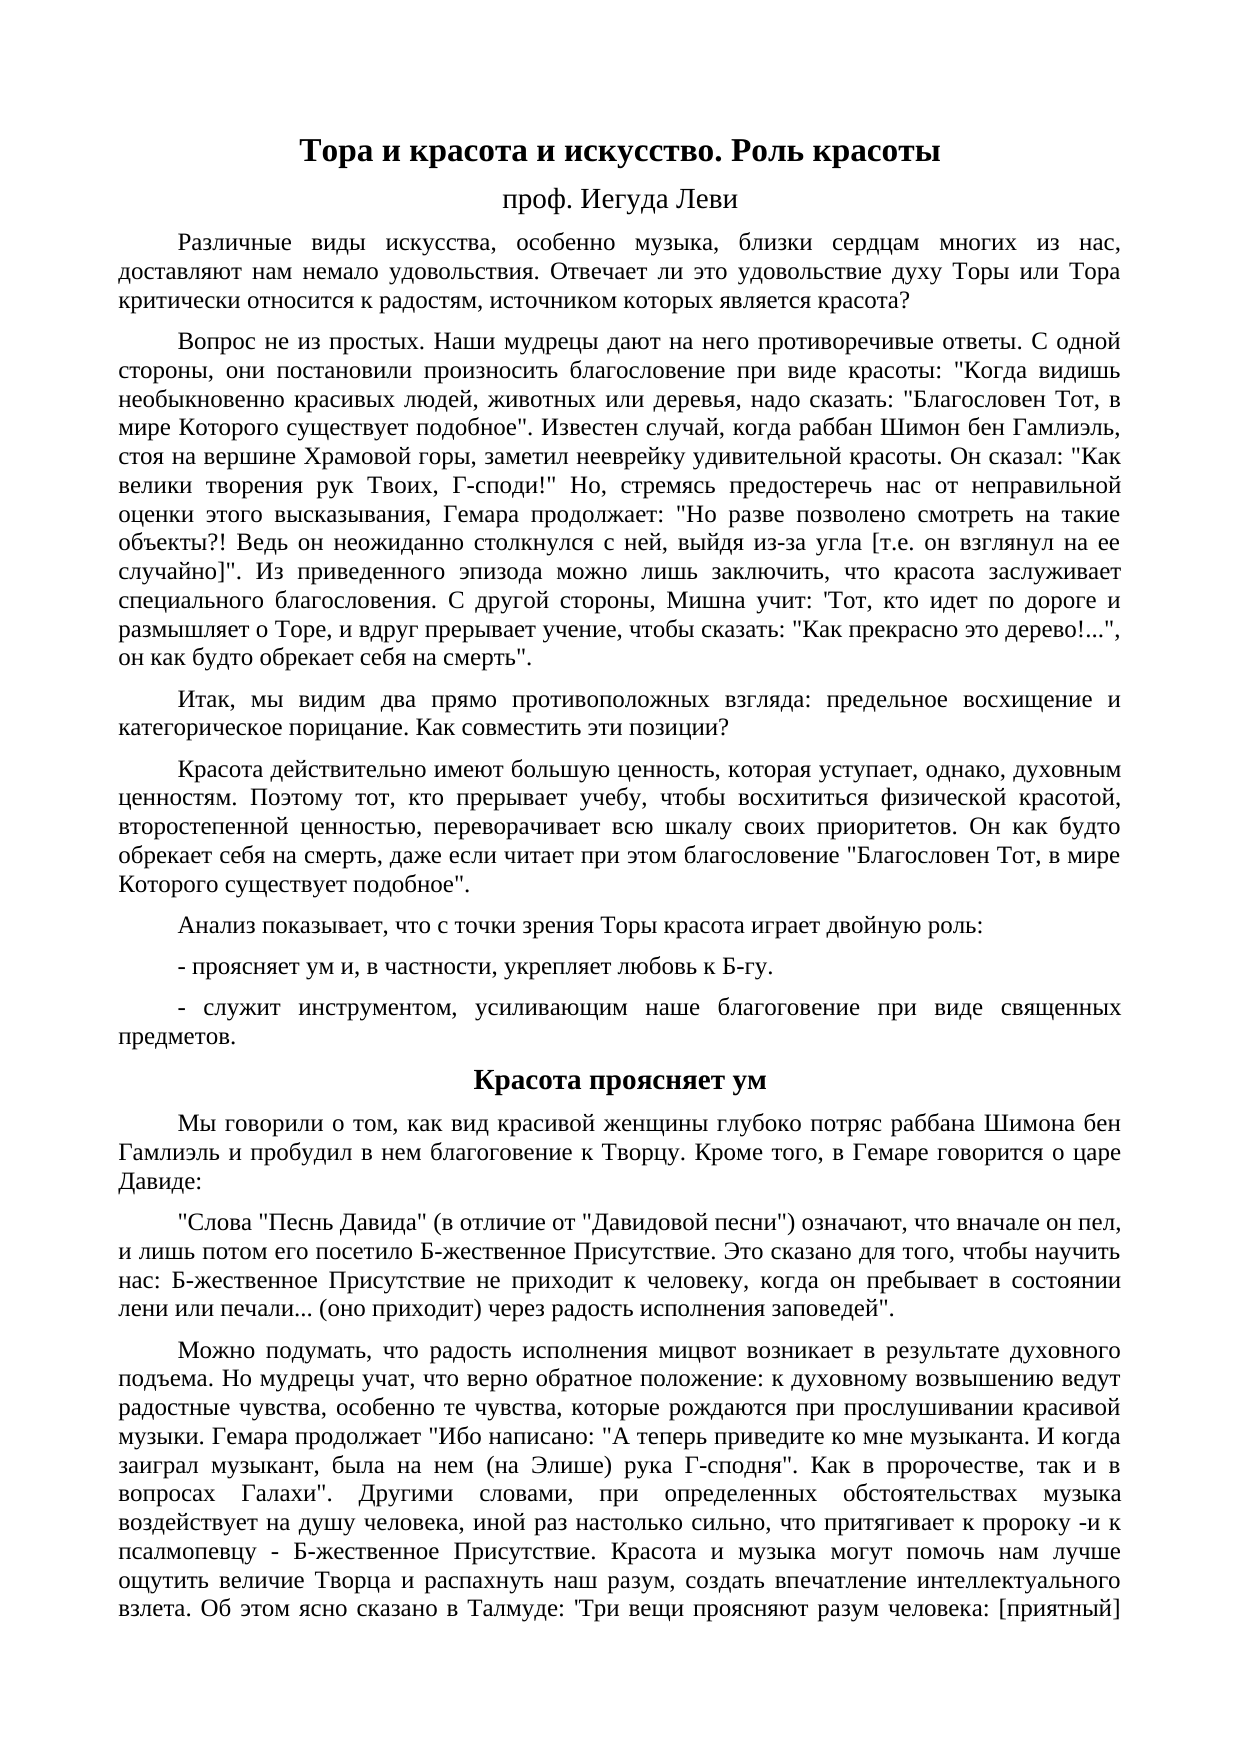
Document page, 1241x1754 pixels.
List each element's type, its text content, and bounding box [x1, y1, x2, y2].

text Итак, мы видим два прямо противоположных взгляда: предельное восхищение и категорическое порицание. Как совместить эти позиции? [118, 684, 1122, 741]
text Мы говорили о том, как вид красивой женщины глубоко потряс раббана Шимона бен Гамлиэль и пробудил в нем благоговение к Творцу. Кроме того, в Гемаре говорится о царе Давиде: [118, 1108, 1122, 1195]
text - служит инструментом, усиливающим наше благоговение при виде священных предметов. [118, 992, 1122, 1050]
text - проясняет ум и, в частности, укрепляет любовь к Б-гу. [118, 951, 1122, 980]
text "Слова "Песнь Давида" (в отличие от "Давидовой песни") означают, что вначале он пел, и лишь потом его посетило Б-жественное Присутствие. Это сказано для того, чтобы научить нас: Б-жественное Присутствие не приходит к человеку, когда он пребывает в состоянии лени или печали... (оно приходит) через радость исполнения заповедей". [118, 1207, 1122, 1322]
text Красота проясняет ум [118, 1062, 1122, 1096]
text Вопрос не из простых. Наши мудрецы дают на него противоречивые ответы. С одной стороны, они постановили произносить благословение при виде красоты: "Когда видишь необыкновенно красивых людей, животных или деревья, надо сказать: "Благословен Тот, в мире Которого существует подобное". Известен случай, когда раббан Шимон бен Гамлиэль, стоя на вершине Храмовой горы, заметил нееврейку удивительной красоты. Он сказал: "Как велики творения рук Твоих, Г-споди!" Но, стремясь предостеречь нас от неправильной оценки этого высказывания, Гемара продолжает: "Но разве позволено смотреть на такие объекты?! Ведь он неожиданно столкнулся с ней, выйдя из-за угла [т.е. он взглянул на ее случайно]". Из приведенного эпизода можно лишь заключить, что красота заслуживает специального благословения. С другой стороны, Мишна учит: 'Тот, кто идет по дороге и размышляет о Торе, и вдруг прерывает учение, чтобы сказать: "Как прекрасно это дерево!...", он как будто обрекает себя на смерть". [118, 326, 1122, 671]
text проф. Иегуда Леви [118, 181, 1122, 215]
text Анализ показывает, что с точки зрения Торы красота играет двойную роль: [118, 910, 1122, 939]
text Тора и красота и искусство. Роль красоты [118, 131, 1122, 169]
text Различные виды искусства, особенно музыка, близки сердцам многих из нас, доставляют нам немало удовольствия. Отвечает ли это удовольствие духу Торы или Тора критически относится к радостям, источником которых является красота? [118, 227, 1122, 314]
text Красота действительно имеют большую ценность, которая уступает, однако, духовным ценностям. Поэтому тот, кто прерывает учебу, чтобы восхититься физической красотой, второстепенной ценностью, переворачивает всю шкалу своих приоритетов. Он как будто обрекает себя на смерть, даже если читает при этом благословение "Благословен Тот, в мире Которого существует подобное". [118, 754, 1122, 897]
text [118, 1335, 1122, 1622]
